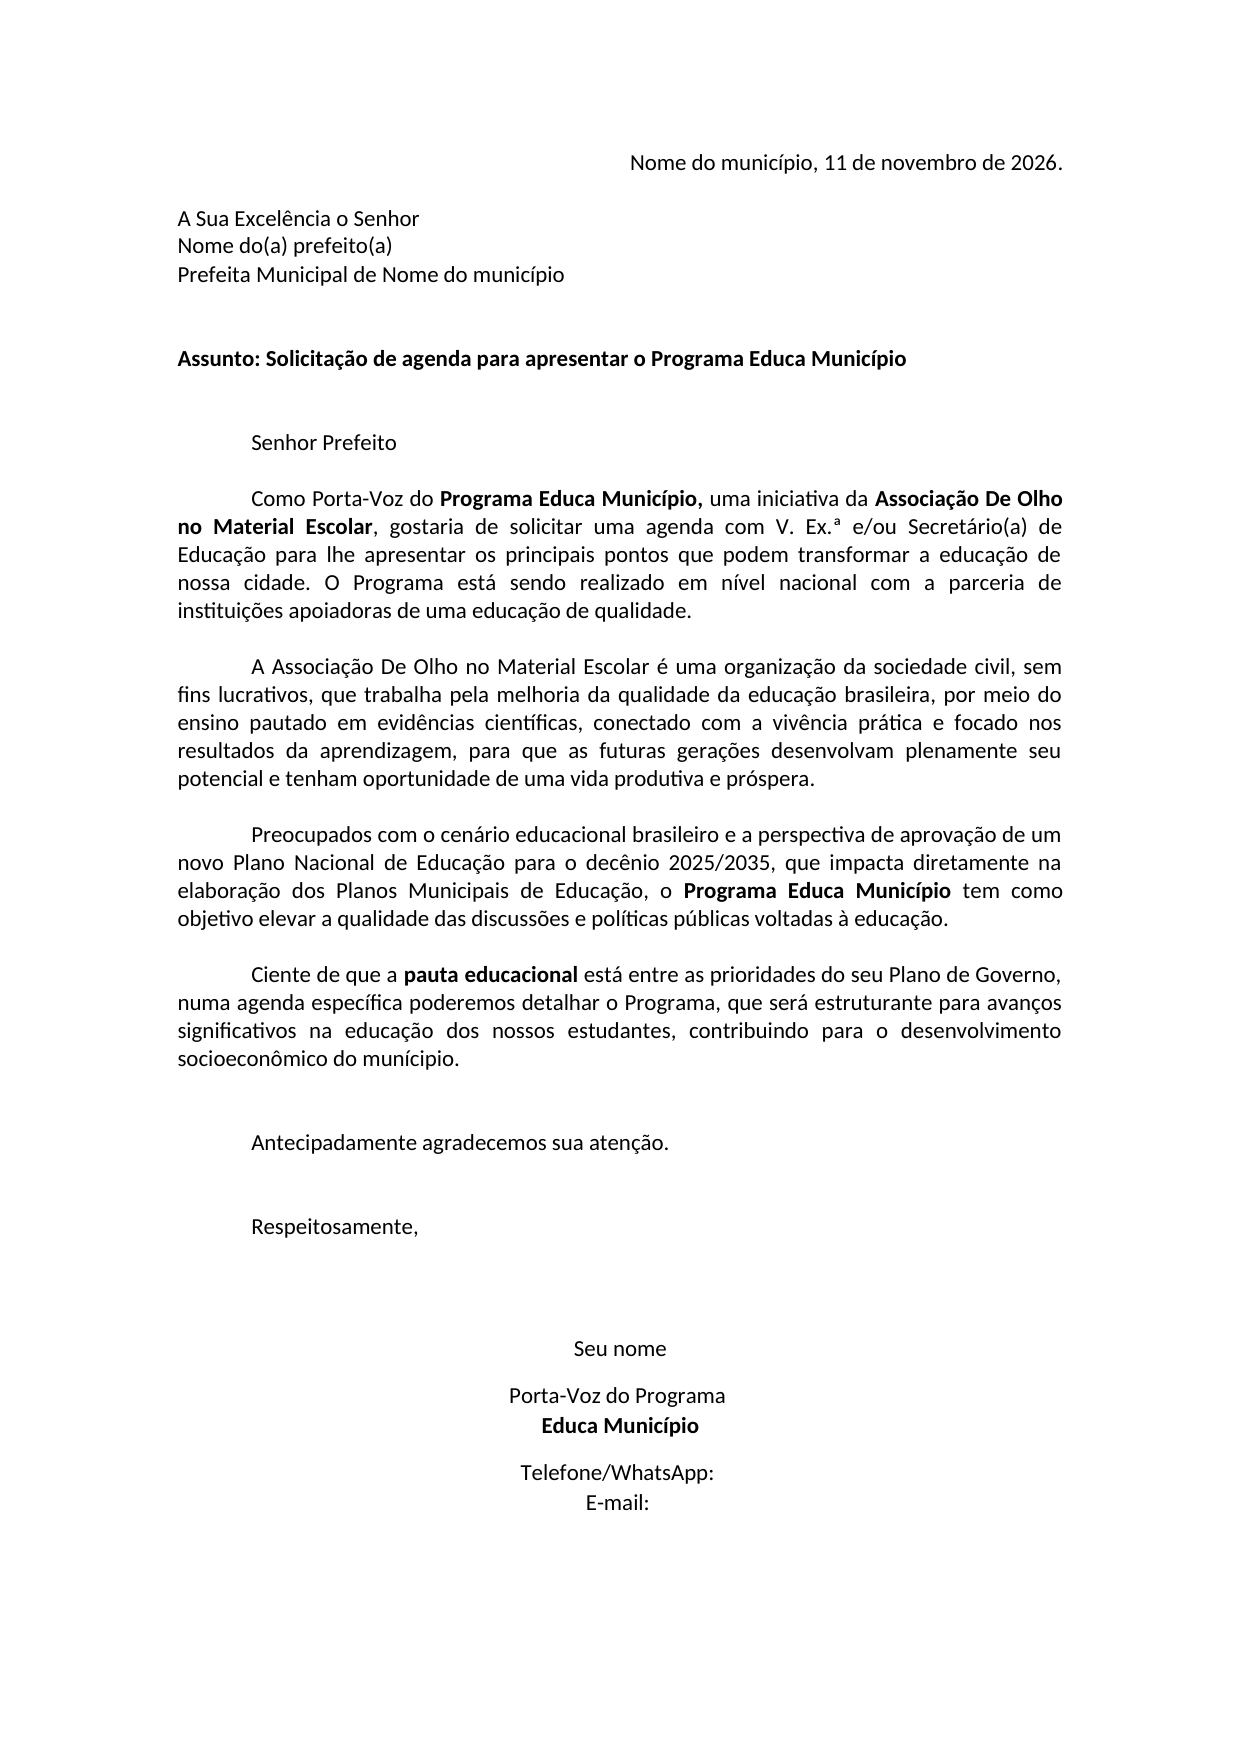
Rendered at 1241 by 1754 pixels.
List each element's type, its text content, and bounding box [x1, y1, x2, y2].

text Como Porta-Voz do Programa Educa Município, uma iniciativa da Associação De Olho no Material Escolar, gostaria de solicitar uma agenda com V. Ex.ª e/ou Secretário(a) de Educação para lhe apresentar os principais pontos que podem transformar a educação de nossa cidade. O Programa está sendo realizado em nível nacional com a parceria de instituições apoiadoras de uma educação de qualidade. [177, 484, 1063, 624]
text E-mail: [177, 1488, 1063, 1516]
text Nome do município, 26 de agosto de 2025. [177, 148, 1063, 176]
text Ciente de que a pauta educacional está entre as prioridades do seu Plano de Governo, numa agenda específica poderemos detalhar o Programa, que será estruturante para avanços significativos na educação dos nossos estudantes, contribuindo para o desenvolvimento socioeconômico do munícipio. [177, 960, 1063, 1072]
text A Associação De Olho no Material Escolar é uma organização da sociedade civil, sem fins lucrativos, que trabalha pela melhoria da qualidade da educação brasileira, por meio do ensino pautado em evidências científicas, conectado com a vivência prática e focado nos resultados da aprendizagem, para que as futuras gerações desenvolvam plenamente seu potencial e tenham oportunidade de uma vida produtiva e próspera. [177, 652, 1063, 792]
text Preocupados com o cenário educacional brasileiro e a perspectiva de aprovação de um novo Plano Nacional de Educação para o decênio 2025/2035, que impacta diretamente na elaboração dos Planos Municipais de Educação, o Programa Educa Município tem como objetivo elevar a qualidade das discussões e políticas públicas voltadas à educação. [177, 820, 1063, 932]
text Porta-Voz do Programa Educa Município [177, 1381, 1063, 1439]
text Municipal de Nome do município [177, 260, 1063, 288]
text Nome do(a) prefeito(a) [177, 204, 1063, 260]
text Respeitosamente, [177, 1212, 1063, 1240]
text Assunto: Solicitação de agenda para apresentar o Programa Educa Município [177, 344, 1063, 372]
text Seu nome [177, 1334, 1063, 1362]
text Antecipadamente agradecemos sua atenção. [177, 1128, 1063, 1156]
text Telefone/WhatsApp: [177, 1458, 1063, 1486]
